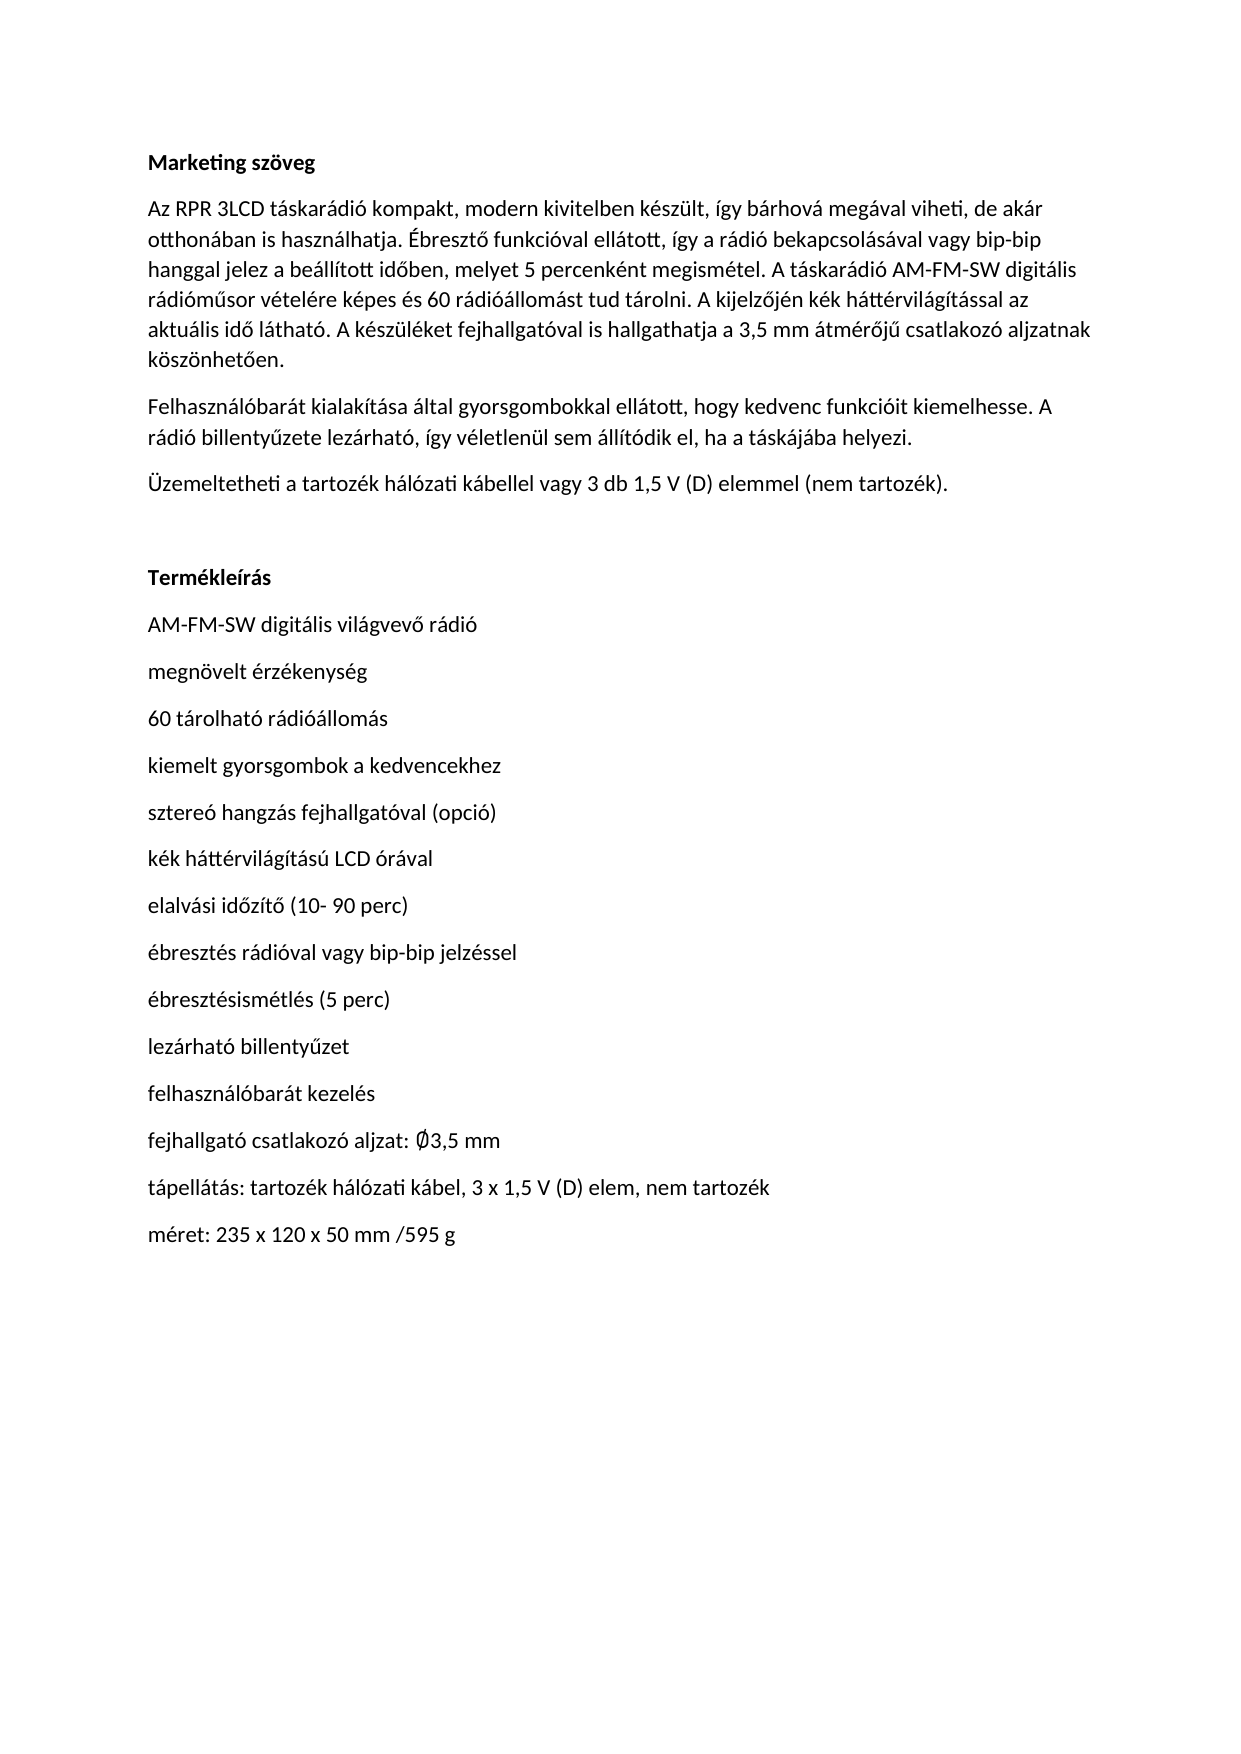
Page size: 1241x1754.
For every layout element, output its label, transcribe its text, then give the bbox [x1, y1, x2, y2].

text Felhasználóbarát kialakítása által gyorsgombokkal ellátott, hogy kedvenc funkcióit kiemelhesse. A rádió billentyűzete lezárható, így véletlenül sem állítódik el, ha a táskájába helyezi. [148, 392, 1093, 451]
text ébresztésismétlés (5 perc) [148, 985, 1093, 1013]
text sztereó hangzás fejhallgatóval (opció) [148, 798, 1093, 826]
text Marketing szöveg [148, 148, 1093, 176]
text lezárható billentyűzet [148, 1032, 1093, 1060]
text tápellátás: tartozék hálózati kábel, 3 x 1,5 V (D) elem, nem tartozék [148, 1173, 1093, 1201]
text megnövelt érzékenység [148, 657, 1093, 685]
text elalvási időzítő (10- 90 perc) [148, 891, 1093, 919]
text Termékleírás [148, 563, 1093, 591]
text kék háttérvilágítású LCD órával [148, 844, 1093, 872]
text AM-FM-SW digitális világvevő rádió [148, 610, 1093, 638]
text Az RPR 3LCD táskarádió kompakt, modern kivitelben készült, így bárhová megával viheti, de akár otthonában is használhatja. Ébresztő funkcióval ellátott, így a rádió bekapcsolásával vagy bip-bip hanggal jelez a beállított időben, melyet 5 percenként megismétel. A táskarádió AM-FM-SW digitális rádióműsor vételére képes és 60 rádióállomást tud tárolni. A kijelzőjén kék háttérvilágítással az aktuális idő látható. A készüléket fejhallgatóval is hallgathatja a 3,5 mm átmérőjű csatlakozó aljzatnak köszönhetően. [148, 194, 1093, 373]
text kiemelt gyorsgombok a kedvencekhez [148, 751, 1093, 779]
text ébresztés rádióval vagy bip-bip jelzéssel [148, 938, 1093, 966]
text Üzemeltetheti a tartozék hálózati kábellel vagy 3 db 1,5 V (D) elemmel (nem tartozék). [148, 469, 1093, 497]
text fejhallgató csatlakozó aljzat: ∅3,5 mm [148, 1126, 1093, 1154]
text 60 tárolható rádióállomás [148, 704, 1093, 732]
text méret: 235 x 120 x 50 mm /595 g [148, 1220, 1093, 1248]
text felhasználóbarát kezelés [148, 1079, 1093, 1107]
